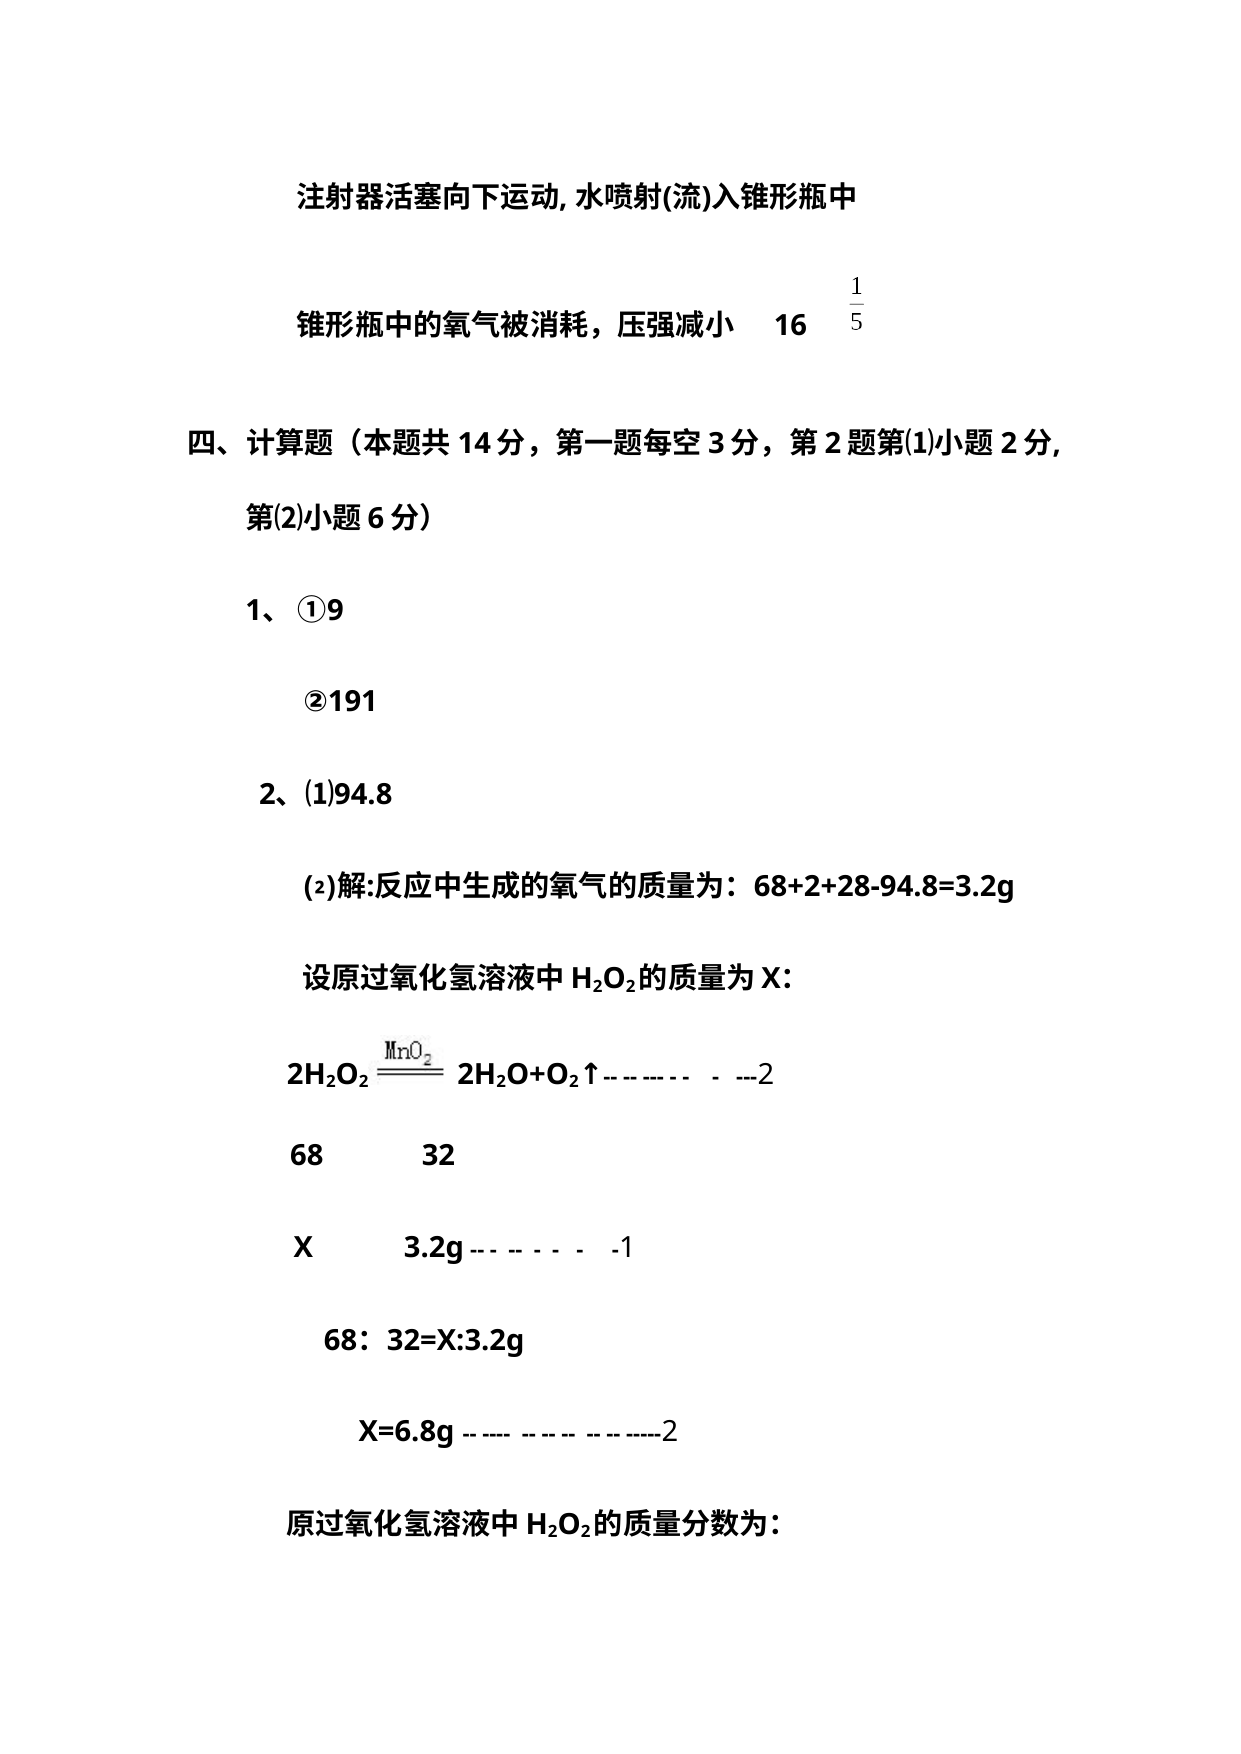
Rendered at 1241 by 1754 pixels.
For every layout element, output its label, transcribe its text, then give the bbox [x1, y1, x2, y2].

text ⑵解:反应中生成的氧气的质量为：68+2+28-94.8=3.2g [187, 851, 1053, 916]
text X 3.2g -- - -- - - - -1 [187, 1213, 1053, 1278]
text 原过氧化氢溶液中H2O2的质量分数为： [187, 1489, 1053, 1554]
picture [368, 1035, 450, 1085]
text 四、计算题（本题共14分，第一题每空3分，第2题第⑴小题 2分,第⑵小题6分） [187, 408, 1053, 548]
text 68 32 [187, 1122, 1053, 1187]
text 2H2O2 2H2O+O2↑-- -- --- - - - ---2 [187, 1036, 1053, 1101]
text 设原过氧化氢溶液中H2O2的质量为X： [187, 944, 1053, 1009]
text 注射器活塞向下运动, 水喷射(流)入锥形瓶中 [187, 162, 1053, 227]
text ②191 [187, 667, 1053, 732]
text 2、⑴94.8 [187, 759, 1053, 824]
text X=6.8g -- ---- -- -- -- -- -- -----2 [187, 1397, 1053, 1462]
text 1、 ①9 [187, 575, 1053, 640]
text 锥形瓶中的氧气被消耗，压强减小 16 [187, 269, 1053, 366]
text 68：32=X:3.2g [187, 1305, 1053, 1370]
